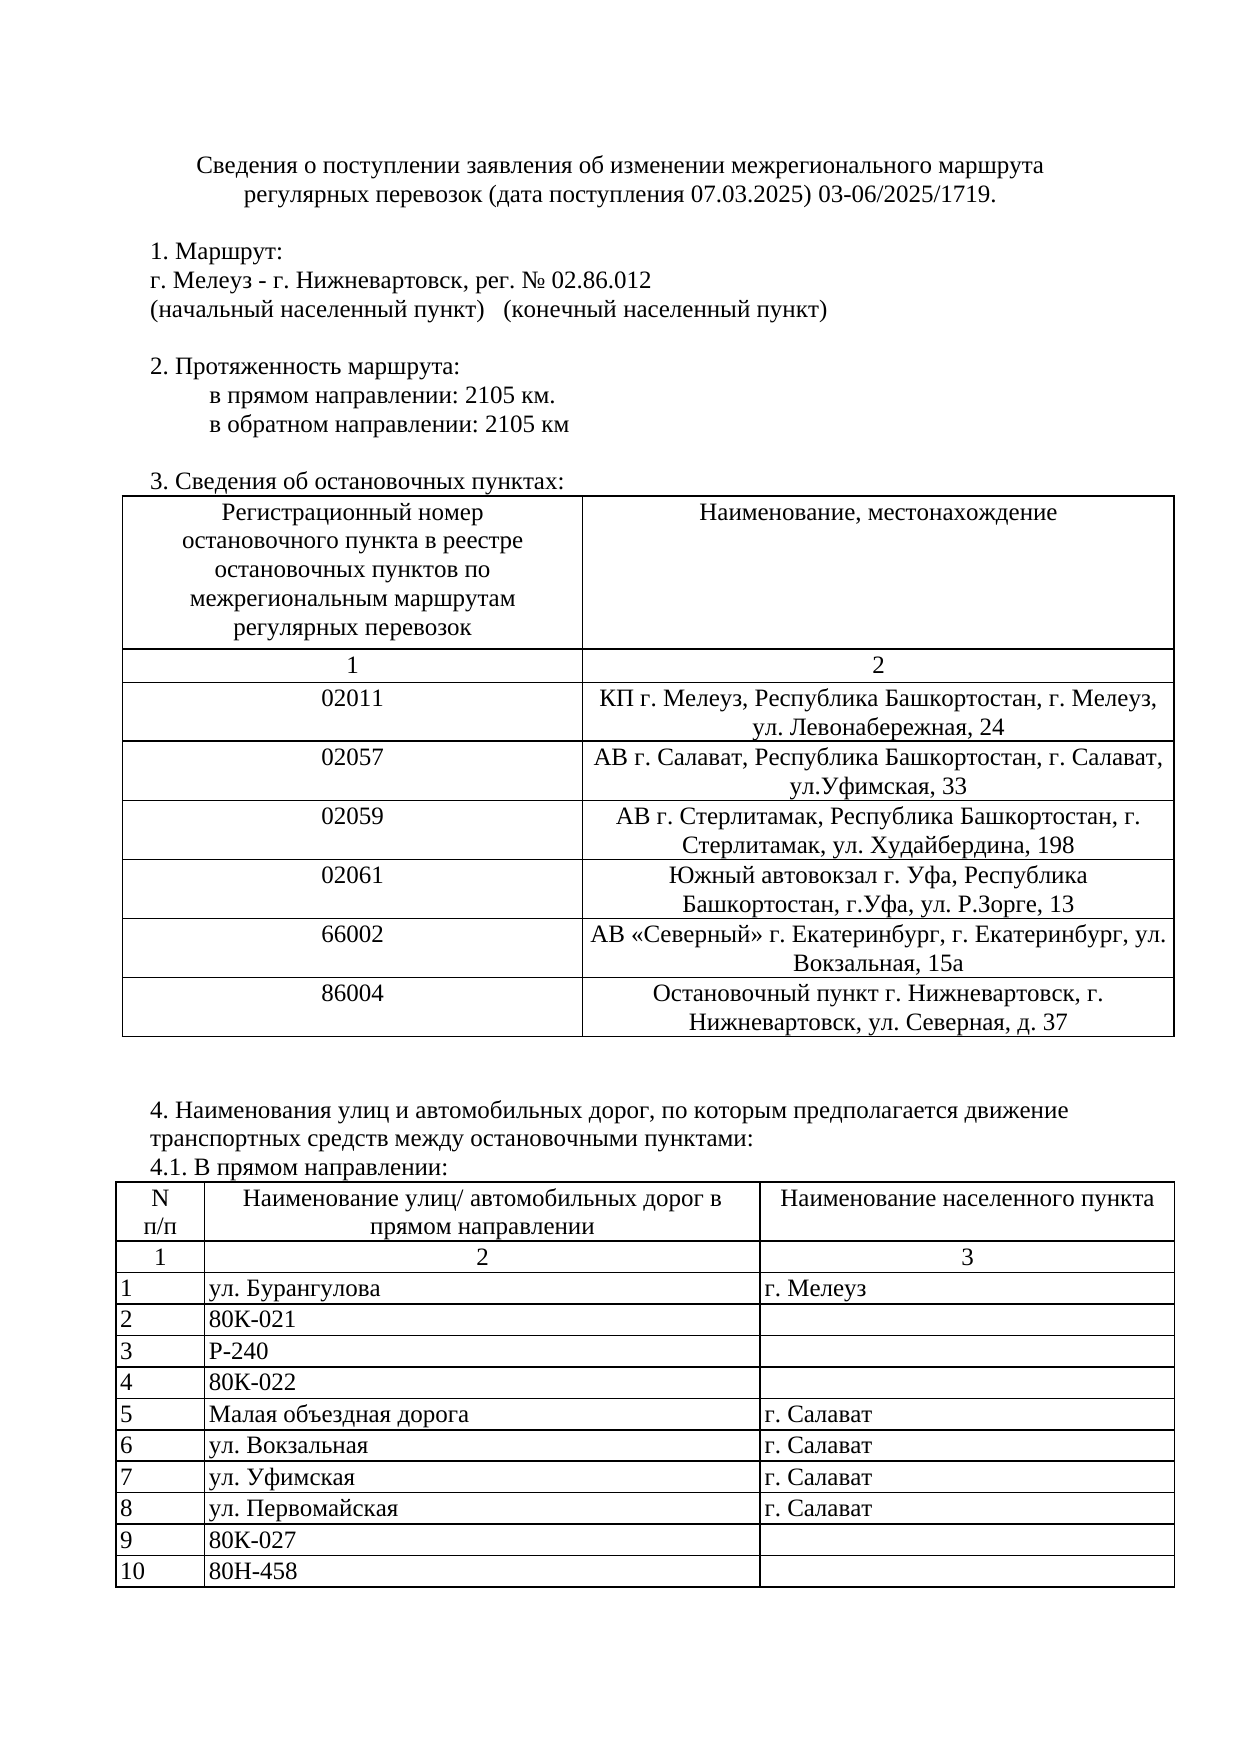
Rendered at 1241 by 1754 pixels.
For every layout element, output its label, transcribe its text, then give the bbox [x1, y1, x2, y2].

text г. Мелеуз - г. Нижневартовск, рег. № 02.86.012 [150, 265, 1090, 294]
text Сведения о поступлении заявления об изменении межрегионального маршрута регулярных перевозок (дата поступления 07.03.2025) 03-06/2025/1719. [150, 150, 1090, 207]
table_cell [761, 1305, 1174, 1334]
table_cell [761, 1525, 1174, 1555]
table_cell 80К-021 [205, 1305, 759, 1334]
table_cell КП г. Мелеуз, Республика Башкортостан, г. Мелеуз, ул. Левонабережная, 24 [583, 683, 1173, 740]
table_header Наименование улиц/ автомобильных дорог в прямом направлении [205, 1183, 759, 1240]
table_cell ул. Уфимская [205, 1462, 759, 1492]
table_cell ул. Первомайская [205, 1493, 759, 1523]
table_cell 2 [117, 1305, 204, 1334]
text 1. Маршрут: [150, 236, 1090, 265]
table_cell [761, 1336, 1174, 1366]
table_cell г. Салават [761, 1462, 1174, 1492]
table_cell 2 [583, 650, 1173, 681]
table_header Наименование, местонахождение [583, 497, 1173, 648]
table_cell 10 [117, 1556, 204, 1586]
table_cell г. Салават [761, 1431, 1174, 1460]
text в обратном направлении: 2105 км [150, 409, 1090, 437]
table_cell 3 [117, 1336, 204, 1366]
table_cell Малая объездная дорога [205, 1399, 759, 1429]
text в прямом направлении: 2105 км. [150, 380, 1090, 409]
table_cell 6 [117, 1431, 204, 1460]
table_cell ул. Бурангулова [205, 1273, 759, 1303]
table_cell 1 [117, 1273, 204, 1303]
table_cell 1 [123, 650, 582, 681]
table_cell ул. Вокзальная [205, 1431, 759, 1460]
table_cell 5 [117, 1399, 204, 1429]
table_header N п/п [117, 1183, 204, 1240]
table_cell Р-240 [205, 1336, 759, 1366]
text 2. Протяженность маршрута: [150, 351, 1090, 380]
table_cell [761, 1556, 1174, 1586]
table_cell 02057 [123, 742, 582, 799]
table_cell Южный автовокзал г. Уфа, Республика Башкортостан, г.Уфа, ул. Р.Зорге, 13 [583, 860, 1173, 918]
table_header Наименование населенного пункта [761, 1183, 1174, 1240]
table_cell 02059 [123, 801, 582, 858]
table_cell 80К-022 [205, 1368, 759, 1397]
table_cell 3 [761, 1242, 1174, 1272]
table_cell 8 [117, 1493, 204, 1523]
text 3. Сведения об остановочных пунктах: [150, 466, 1090, 495]
table_cell 4 [117, 1368, 204, 1397]
table_cell г. Салават [761, 1399, 1174, 1429]
table_cell 66002 [123, 919, 582, 977]
table_cell АВ «Северный» г. Екатеринбург, г. Екатеринбург, ул. Вокзальная, 15а [583, 919, 1173, 977]
table_cell 02011 [123, 683, 582, 740]
text (начальный населенный пункт) (конечный населенный пункт) [150, 294, 1090, 322]
table_cell 86004 [123, 978, 582, 1036]
table_cell 9 [117, 1525, 204, 1555]
table_header Регистрационный номер остановочного пункта в реестре остановочных пунктов по межрегиональным маршрутам регулярных перевозок [123, 497, 582, 648]
table_cell [761, 1368, 1174, 1397]
table_cell 02061 [123, 860, 582, 918]
table_cell 2 [205, 1242, 759, 1272]
text 4.1. В прямом направлении: [150, 1152, 1090, 1181]
table_cell 7 [117, 1462, 204, 1492]
table_cell г. Салават [761, 1493, 1174, 1523]
table_cell АВ г. Салават, Республика Башкортостан, г. Салават, ул.Уфимская, 33 [583, 742, 1173, 799]
table_cell Остановочный пункт г. Нижневартовск, г. Нижневартовск, ул. Северная, д. 37 [583, 978, 1173, 1036]
text 4. Наименования улиц и автомобильных дорог, по которым предполагается движение транспортных средств между остановочными пунктами: [150, 1095, 1090, 1152]
table_cell 80К-027 [205, 1525, 759, 1555]
table_cell АВ г. Стерлитамак, Республика Башкортостан, г. Стерлитамак, ул. Худайбердина, 198 [583, 801, 1173, 858]
table_cell 1 [117, 1242, 204, 1272]
table_cell 80Н-458 [205, 1556, 759, 1586]
table_cell г. Мелеуз [761, 1273, 1174, 1303]
